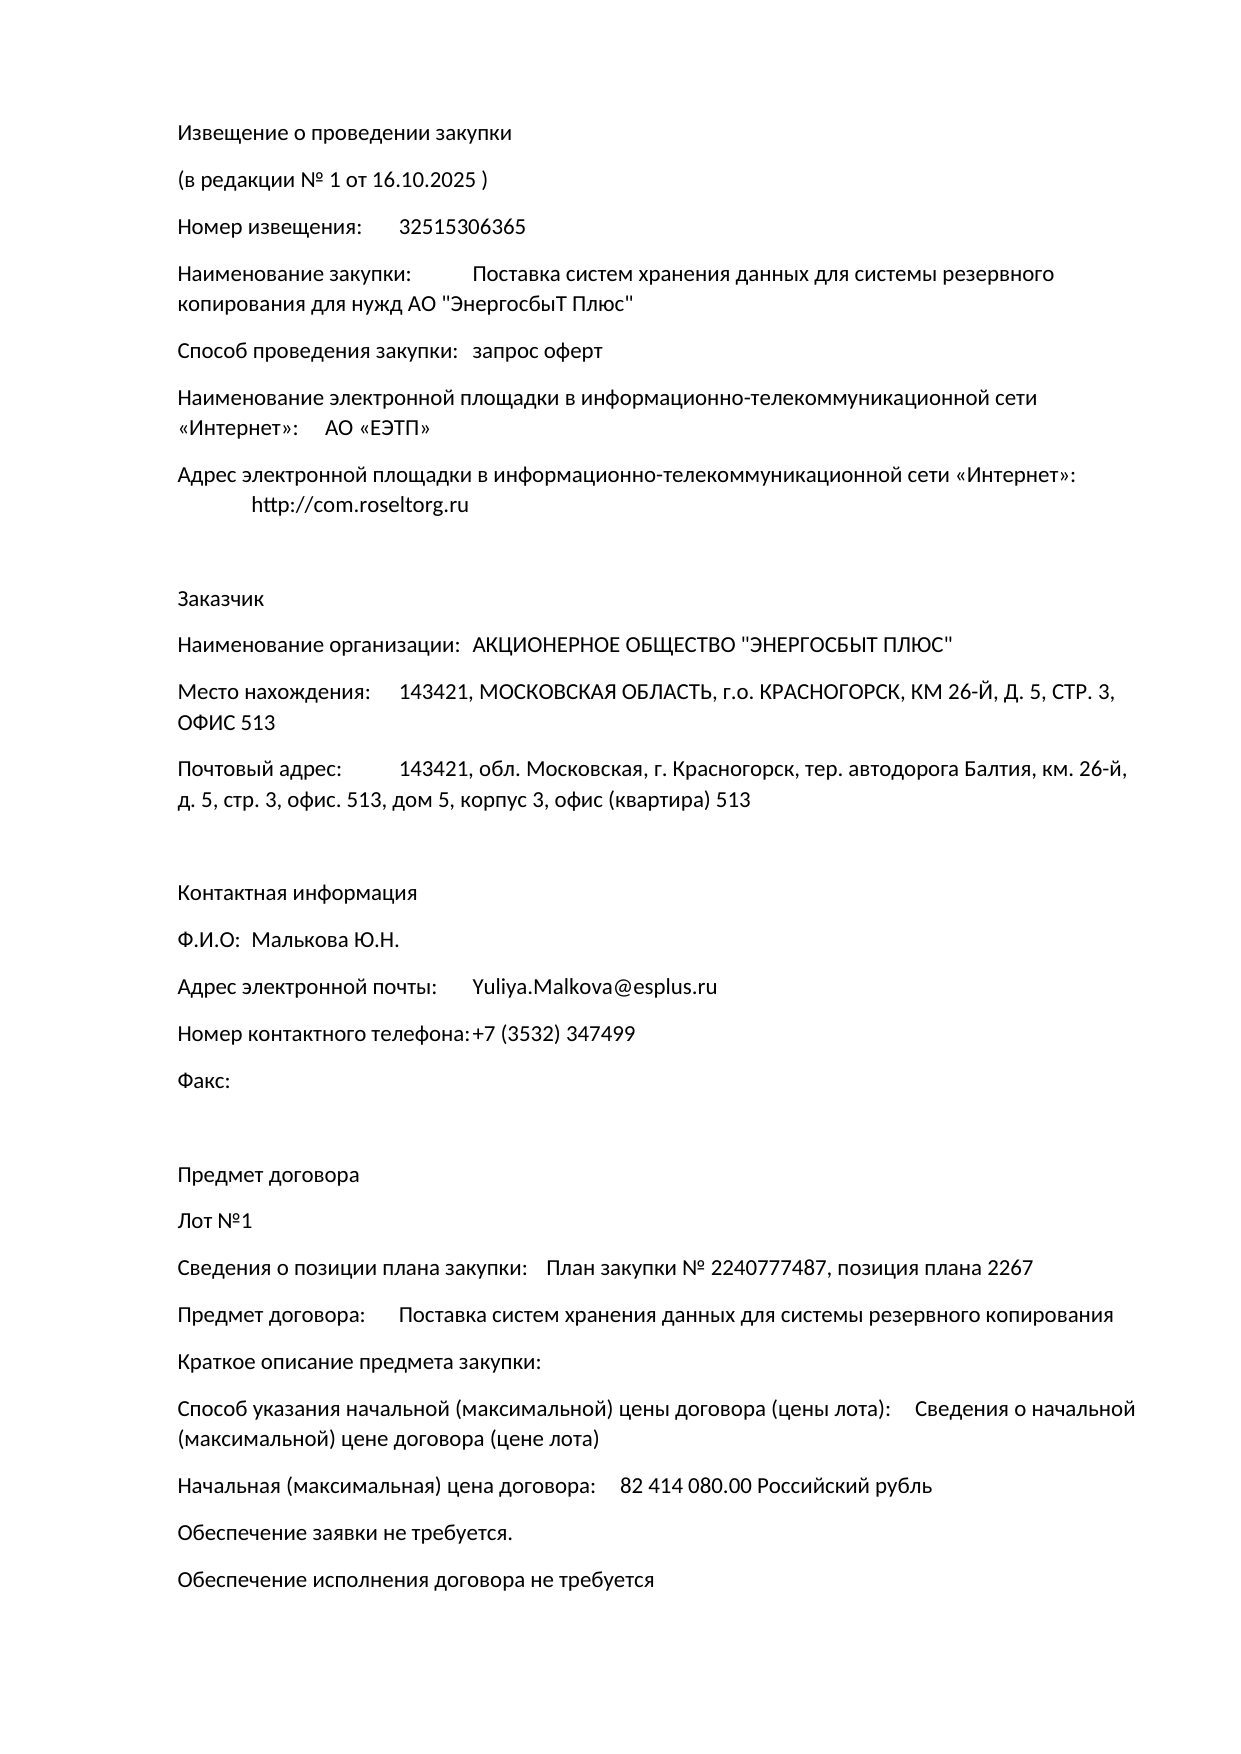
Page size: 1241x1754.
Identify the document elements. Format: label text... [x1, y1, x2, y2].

text Способ проведения закупки: запрос оферт [177, 336, 1152, 364]
text Лот №1 [177, 1207, 1152, 1235]
text Наименование организации: АКЦИОНЕРНОЕ ОБЩЕСТВО "ЭНЕРГОСБЫТ ПЛЮС" [177, 631, 1152, 659]
text Краткое описание предмета закупки: [177, 1347, 1152, 1375]
text Начальная (максимальная) цена договора: 82 414 080.00 Российский рубль [177, 1471, 1152, 1499]
text Обеспечение заявки не требуется. [177, 1518, 1152, 1546]
text Наименование закупки: Поставка систем хранения данных для системы резервного копирования для нужд АО "ЭнергосбыТ Плюс" [177, 259, 1152, 317]
text Обеспечение исполнения договора не требуется [177, 1565, 1152, 1593]
text Адрес электронной почты: Yuliya.Malkova@esplus.ru [177, 972, 1152, 1000]
text Способ указания начальной (максимальной) цены договора (цены лота): Сведения о начальной (максимальной) цене договора (цене лота) [177, 1394, 1152, 1452]
text Заказчик [177, 584, 1152, 612]
text Предмет договора [177, 1160, 1152, 1188]
text Адрес электронной площадки в информационно-телекоммуникационной сети «Интернет»: http://com.roseltorg.ru [177, 460, 1152, 518]
text Номер извещения: 32515306365 [177, 212, 1152, 240]
text Сведения о позиции плана закупки: План закупки № 2240777487, позиция плана 2267 [177, 1253, 1152, 1282]
text Номер контактного телефона: +7 (3532) 347499 [177, 1019, 1152, 1047]
text Факс: [177, 1066, 1152, 1094]
text Место нахождения: 143421, МОСКОВСКАЯ ОБЛАСТЬ, г.о. КРАСНОГОРСК, КМ 26-Й, Д. 5, СТР. 3, ОФИС 513 [177, 677, 1152, 736]
text Контактная информация [177, 878, 1152, 907]
text (в редакции № 1 от 16.10.2025 ) [177, 165, 1152, 193]
text Предмет договора: Поставка систем хранения данных для системы резервного копирования [177, 1300, 1152, 1328]
text Наименование электронной площадки в информационно-телекоммуникационной сети «Интернет»: АО «ЕЭТП» [177, 383, 1152, 441]
text Ф.И.О: Малькова Ю.Н. [177, 925, 1152, 953]
text Почтовый адрес: 143421, обл. Московская, г. Красногорск, тер. автодорога Балтия, км. 26-й, д. 5, стр. 3, офис. 513, дом 5, корпус 3, офис (квартира) 513 [177, 754, 1152, 813]
text Извещение о проведении закупки [177, 118, 1152, 146]
